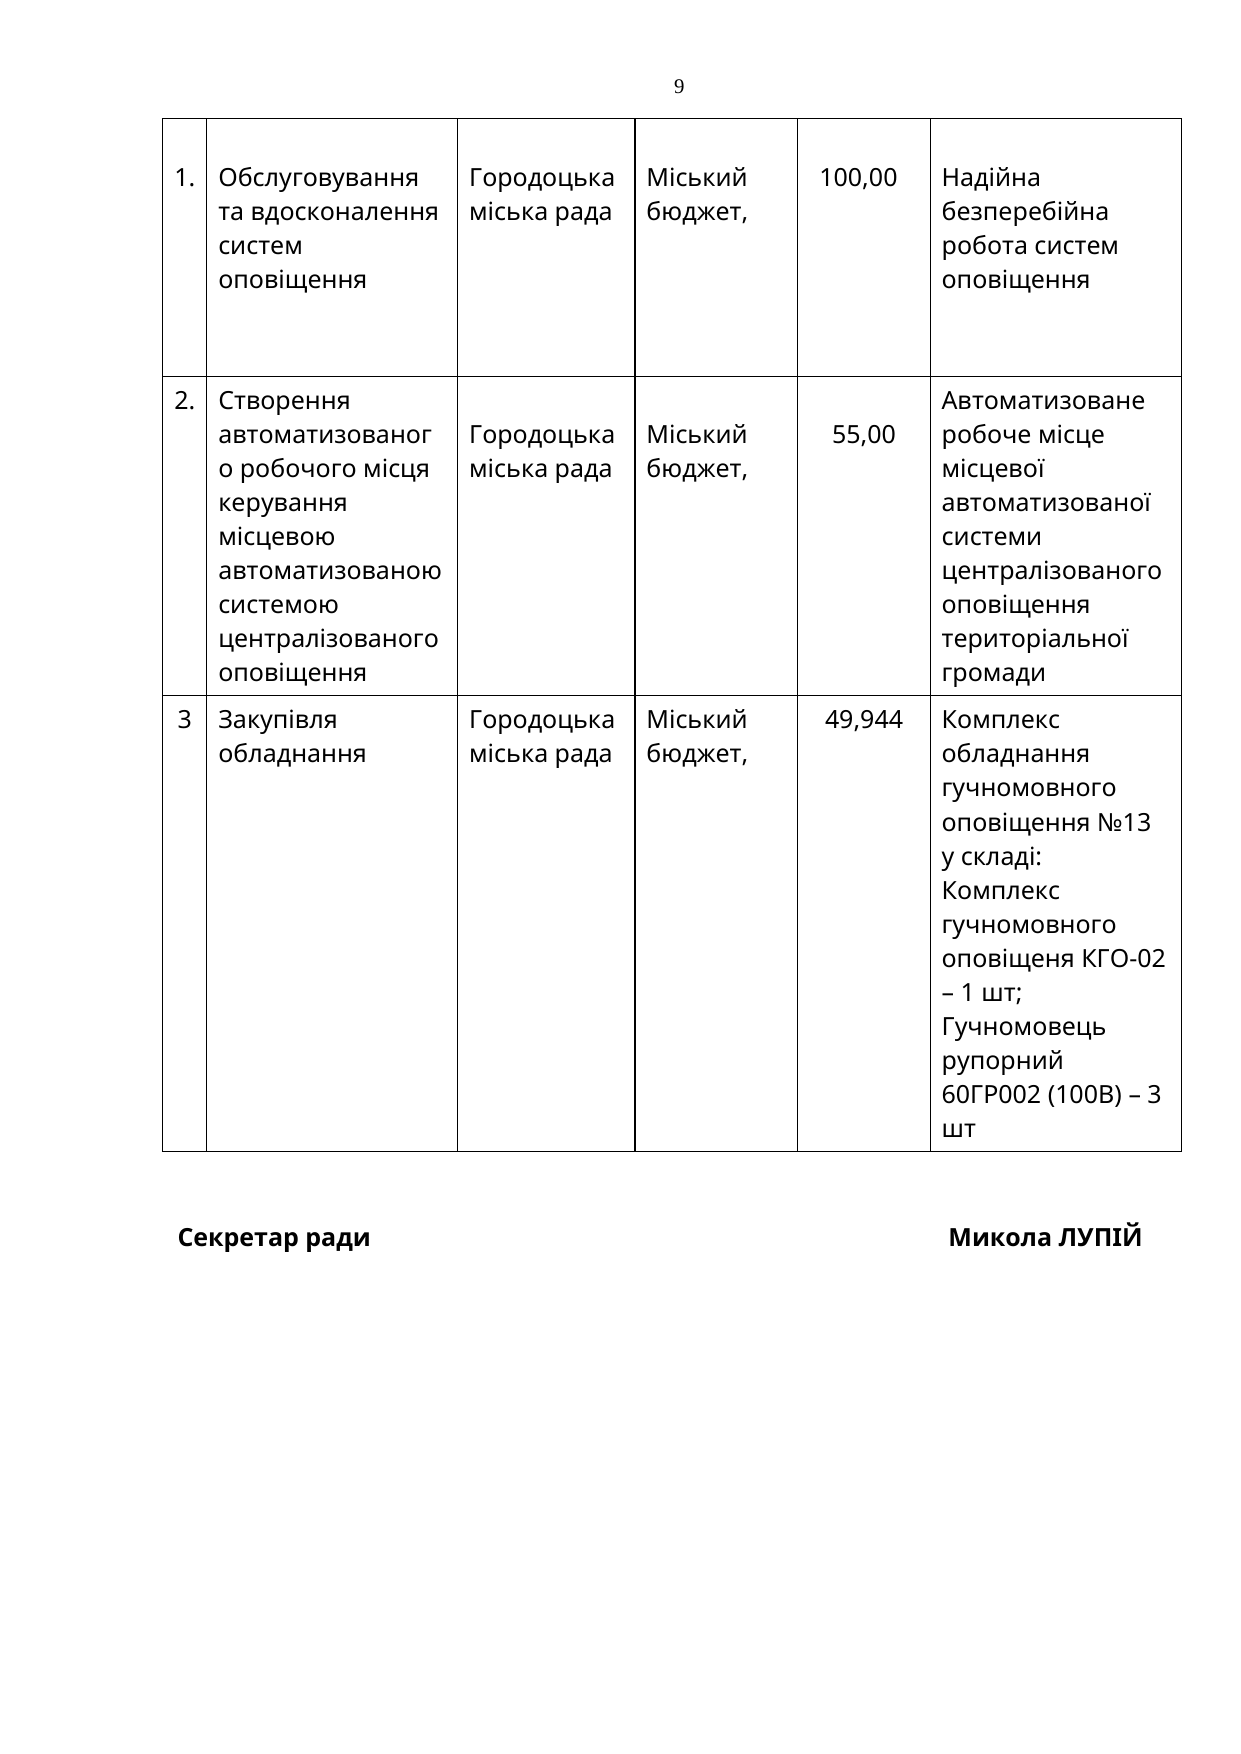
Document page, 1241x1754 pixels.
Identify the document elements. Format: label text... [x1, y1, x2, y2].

table_cell Закупівля обладнання [207, 696, 457, 1151]
table_cell Комплекс обладнання гучномовного оповіщення №13 у складі: Комплекс гучномовного оповіщеня КГО-02 – 1 шт; Гучномовець рупорний 60ГР002 (100В) – 3 шт [931, 696, 1181, 1151]
text Секретар ради Микола ЛУПІЙ [177, 1220, 1181, 1254]
table_cell 3 [163, 696, 206, 1151]
table_cell Надійна безперебійна робота систем оповіщення [931, 119, 1181, 376]
table_cell 49,944 [798, 696, 930, 1151]
table_cell Створення автоматизованого робочого місця керування місцевою автоматизованою системою централізованого оповіщення [207, 377, 457, 695]
table_cell 100,00 [798, 119, 930, 376]
table_cell Міський бюджет, [636, 696, 797, 1151]
table_cell Автоматизоване робоче місце місцевої автоматизованої системи централізованого оповіщення територіальної громади [931, 377, 1181, 695]
table_cell Міський бюджет, [636, 377, 797, 695]
table_cell Городоцька міська рада [458, 696, 634, 1151]
table_cell Городоцька міська рада [458, 377, 634, 695]
table_cell Міський бюджет, [636, 119, 797, 376]
table_cell 1. [163, 119, 206, 376]
table_cell Обслуговування та вдосконалення систем оповіщення [207, 119, 457, 376]
table_cell 55,00 [798, 377, 930, 695]
table_cell Городоцька міська рада [458, 119, 634, 376]
table_cell 2. [163, 377, 206, 695]
